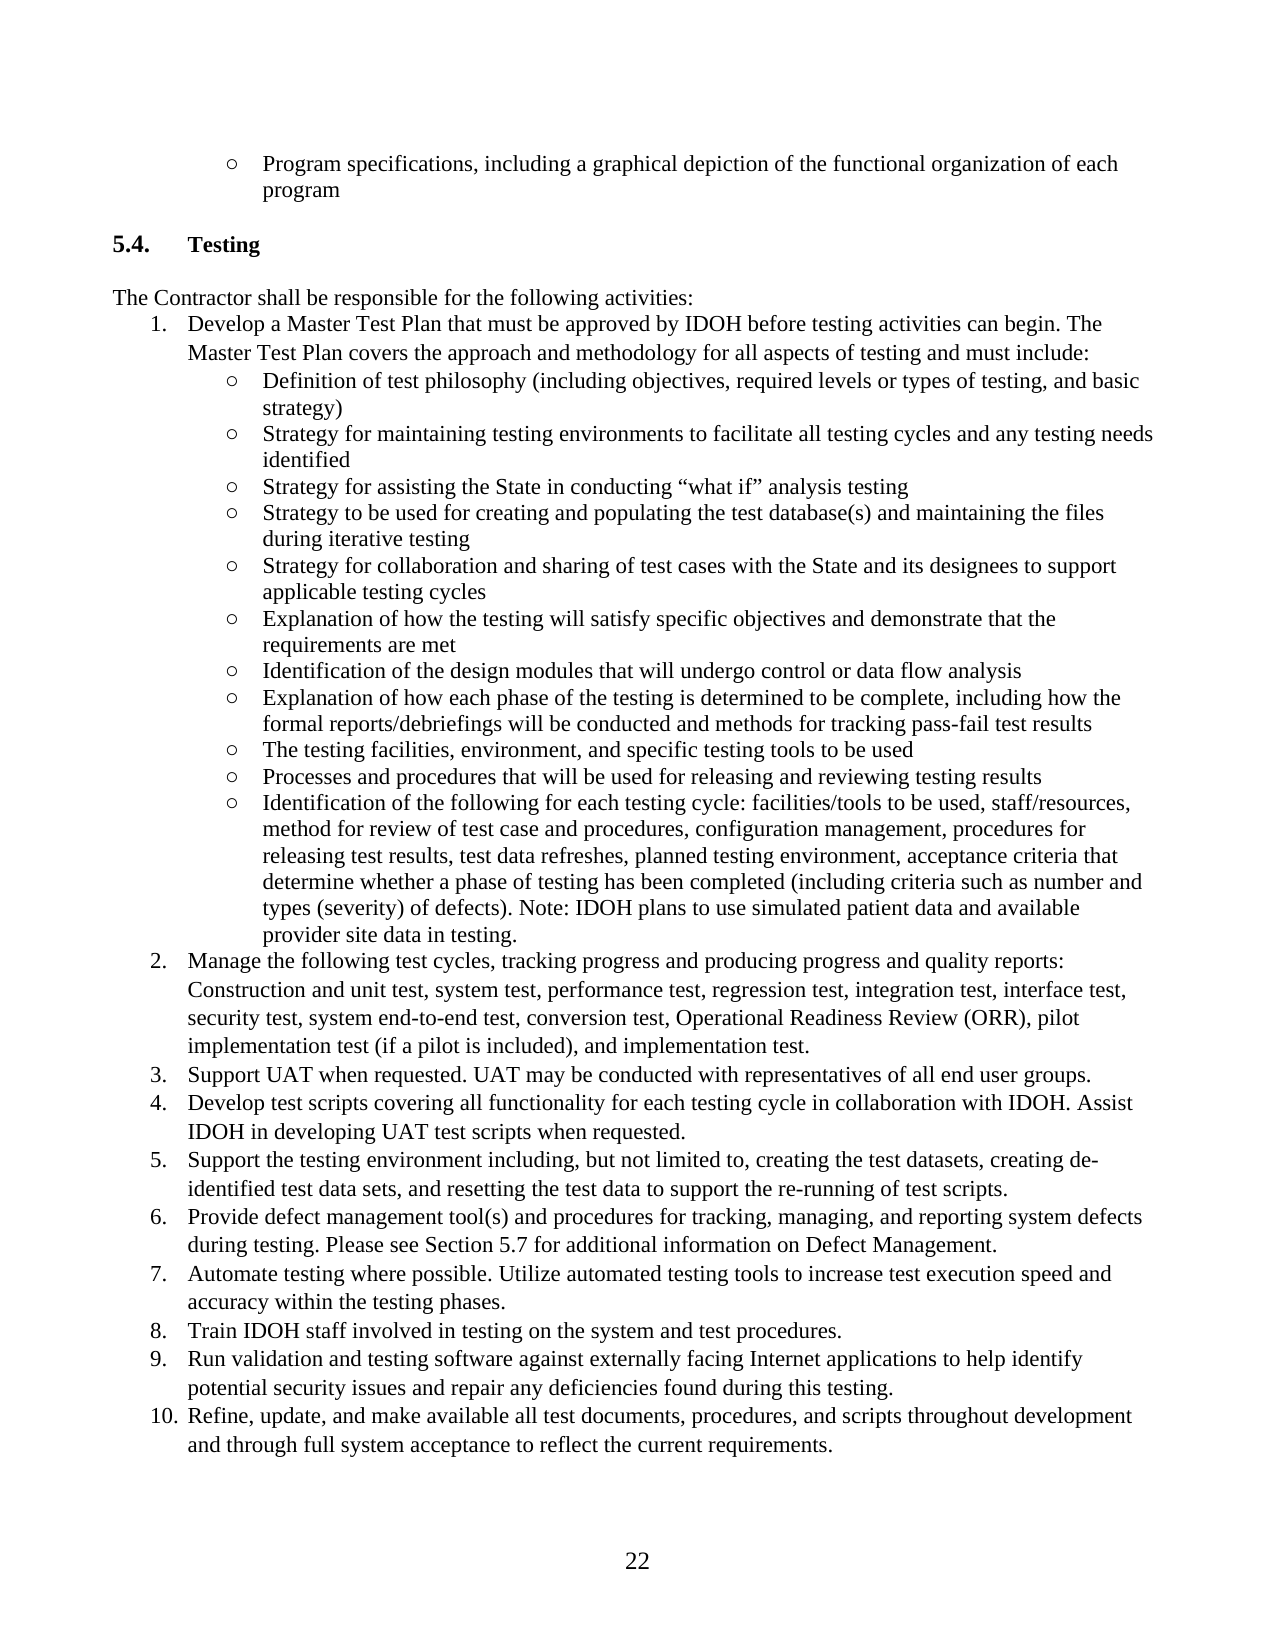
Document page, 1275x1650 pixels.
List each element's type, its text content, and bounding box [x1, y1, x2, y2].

list Refine, update, and make available all test documents, procedures, and scripts throughout development and through full system acceptance to reflect the current requirements. [150, 1402, 1162, 1457]
list Manage the following test cycles, tracking progress and producing progress and quality reports: Construction and unit test, system test, performance test, regression test, integration test, interface test, security test, system end-to-end test, conversion test, Operational Readiness Review (ORR), pilot implementation test (if a pilot is included), and implementation test. [150, 947, 1162, 1059]
list Strategy to be used for creating and populating the test database(s) and maintaining the files during iterative testing [225, 499, 1162, 552]
list Program specifications, including a graphical depiction of the functional organization of each program [225, 150, 1162, 203]
list Strategy for collaboration and sharing of test cases with the State and its designees to support applicable testing cycles [225, 552, 1162, 604]
list Explanation of how the testing will satisfy specific objectives and demonstrate that the requirements are met [225, 604, 1162, 657]
list Develop a Master Test Plan that must be approved by IDOH before testing activities can begin. The Master Test Plan covers the approach and methodology for all aspects of testing and must include: [150, 311, 1162, 365]
list Strategy for assisting the State in conducting “what if” analysis testing [225, 473, 1162, 499]
list Train IDOH staff involved in testing on the system and test procedures. [150, 1317, 1162, 1343]
list Support UAT when requested. UAT may be conducted with representatives of all end user groups. [150, 1061, 1162, 1087]
list The testing facilities, environment, and specific testing tools to be used [225, 736, 1162, 763]
list Explanation of how each phase of the testing is determined to be complete, including how the formal reports/debriefings will be conducted and methods for tracking pass-fail test results [225, 684, 1162, 736]
text The Contractor shall be responsible for the following activities: [112, 284, 1162, 311]
list Run validation and testing software against externally facing Internet applications to help identify potential security issues and repair any deficiencies found during this testing. [150, 1345, 1162, 1400]
list Develop test scripts covering all functionality for each testing cycle in collaboration with IDOH. Assist IDOH in developing UAT test scripts when requested. [150, 1089, 1162, 1144]
list Strategy for maintaining testing environments to facilitate all testing cycles and any testing needs identified [225, 420, 1162, 473]
list Automate testing where possible. Utilize automated testing tools to increase test execution speed and accuracy within the testing phases. [150, 1260, 1162, 1315]
subtitle Testing [112, 229, 1162, 258]
list Identification of the design modules that will undergo control or data flow analysis [225, 657, 1162, 684]
list Support the testing environment including, but not limited to, creating the test datasets, creating de-identified test data sets, and resetting the test data to support the re-running of test scripts. [150, 1146, 1162, 1201]
list Identification of the following for each testing cycle: facilities/tools to be used, staff/resources, method for review of test case and procedures, configuration management, procedures for releasing test results, test data refreshes, planned testing environment, acceptance criteria that determine whether a phase of testing has been completed (including criteria such as number and types (severity) of defects). Note: IDOH plans to use simulated patient data and available provider site data in testing. [225, 789, 1162, 947]
list Processes and procedures that will be used for releasing and reviewing testing results [225, 763, 1162, 789]
list Definition of test philosophy (including objectives, required levels or types of testing, and basic strategy) [225, 367, 1162, 420]
list Provide defect management tool(s) and procedures for tracking, managing, and reporting system defects during testing. Please see Section 5.7 for additional information on Defect Management. [150, 1203, 1162, 1258]
